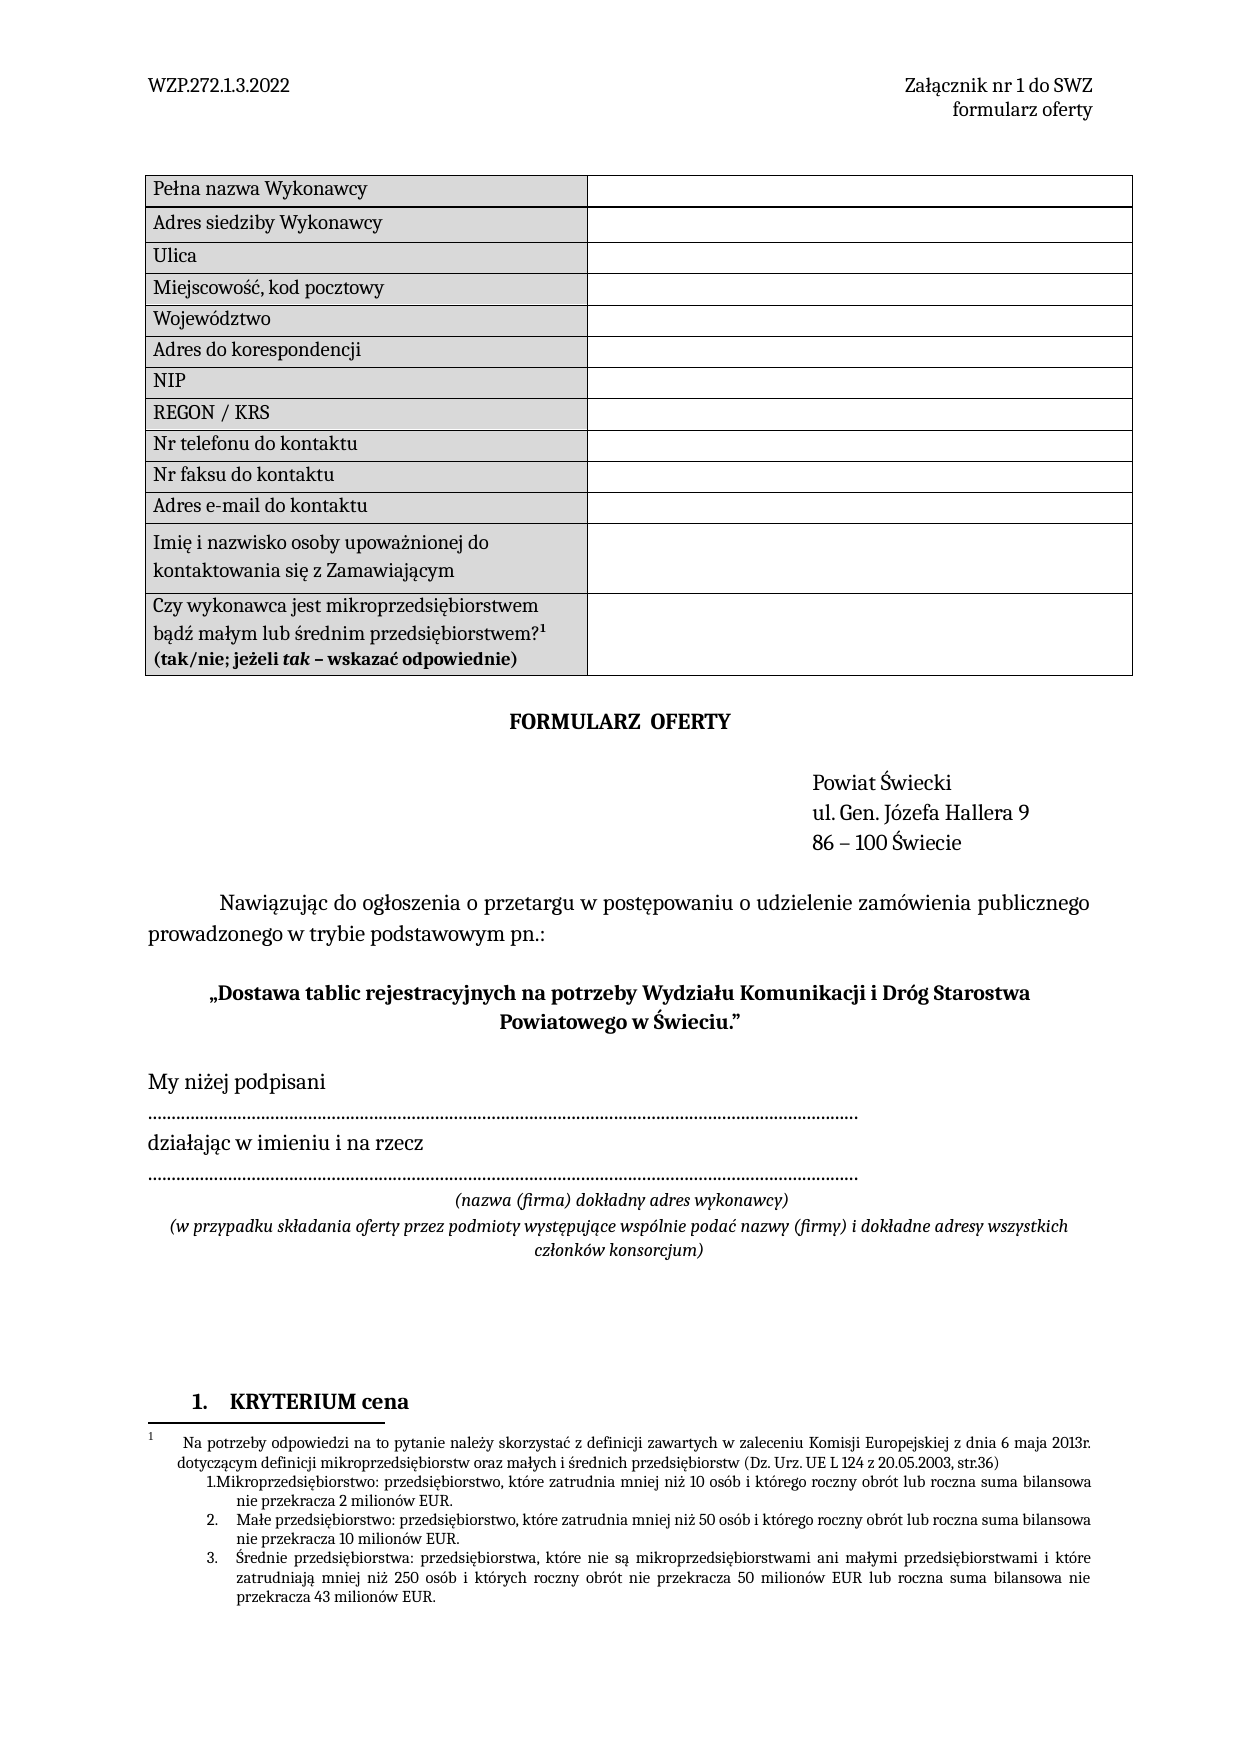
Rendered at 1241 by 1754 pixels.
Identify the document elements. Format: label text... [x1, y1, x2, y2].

table_cell [588, 337, 1132, 367]
table_header [588, 176, 1132, 206]
table_cell Nr telefonu do kontaktu [146, 431, 587, 461]
list 86 – 100 Świecie [812, 830, 1093, 856]
table_cell [588, 208, 1132, 242]
table_cell [588, 399, 1132, 429]
table_cell REGON / KRS [146, 399, 587, 429]
table_cell [588, 431, 1132, 461]
text ....................................................................................................................................................... [148, 1099, 1093, 1125]
table_cell [588, 594, 1132, 675]
table_cell [588, 524, 1132, 593]
table_cell [588, 243, 1132, 273]
table_cell [588, 462, 1132, 492]
text ....................................................................................................................................................... [148, 1159, 1093, 1186]
table_cell Województwo [146, 306, 587, 336]
table_cell [588, 274, 1132, 304]
list ul. Gen. Józefa Hallera 9 [812, 799, 1093, 826]
list KRYTERIUM cena [192, 1389, 1093, 1415]
table_header Pełna nazwa Wykonawcy [146, 176, 587, 206]
list Powiat Świecki [812, 769, 1093, 796]
text (nazwa (firma) dokładny adres wykonawcy) [148, 1190, 1093, 1211]
text działając w imieniu i na rzecz [148, 1129, 1093, 1156]
table_cell Imię i nazwisko osoby upoważnionej do kontaktowania się z Zamawiającym [146, 524, 587, 593]
table_cell Miejscowość, kod pocztowy [146, 274, 587, 304]
text (w przypadku składania oferty przez podmioty występujące wspólnie podać nazwy (firmy) i dokładne adresy wszystkich członków konsorcjum) [148, 1215, 1093, 1261]
text My niżej podpisani [148, 1069, 1093, 1095]
table_cell [588, 493, 1132, 523]
table_cell [588, 368, 1132, 398]
text FORMULARZ OFERTY [148, 709, 1093, 735]
text Nawiązując do ogłoszenia o przetargu w postępowaniu o udzielenie zamówienia publicznego prowadzonego w trybie podstawowym pn.: [148, 890, 1093, 947]
table_cell NIP [146, 368, 587, 398]
table_cell Adres siedziby Wykonawcy [146, 208, 587, 242]
table_cell Czy wykonawca jest mikroprzedsiębiorstwem bądź małym lub średnim przedsiębiorstwem? (tak/nie; jeżeli tak – wskazać odpowiednie) [146, 594, 587, 675]
text „Dostawa tablic rejestracyjnych na potrzeby Wydziału Komunikacji i Dróg Starostwa Powiatowego w Świeciu.” [148, 981, 1093, 1035]
table_cell Adres e-mail do kontaktu [146, 493, 587, 523]
table_cell [588, 306, 1132, 336]
table_cell Ulica [146, 243, 587, 273]
table_cell Adres do korespondencji [146, 337, 587, 367]
table_cell Nr faksu do kontaktu [146, 462, 587, 492]
